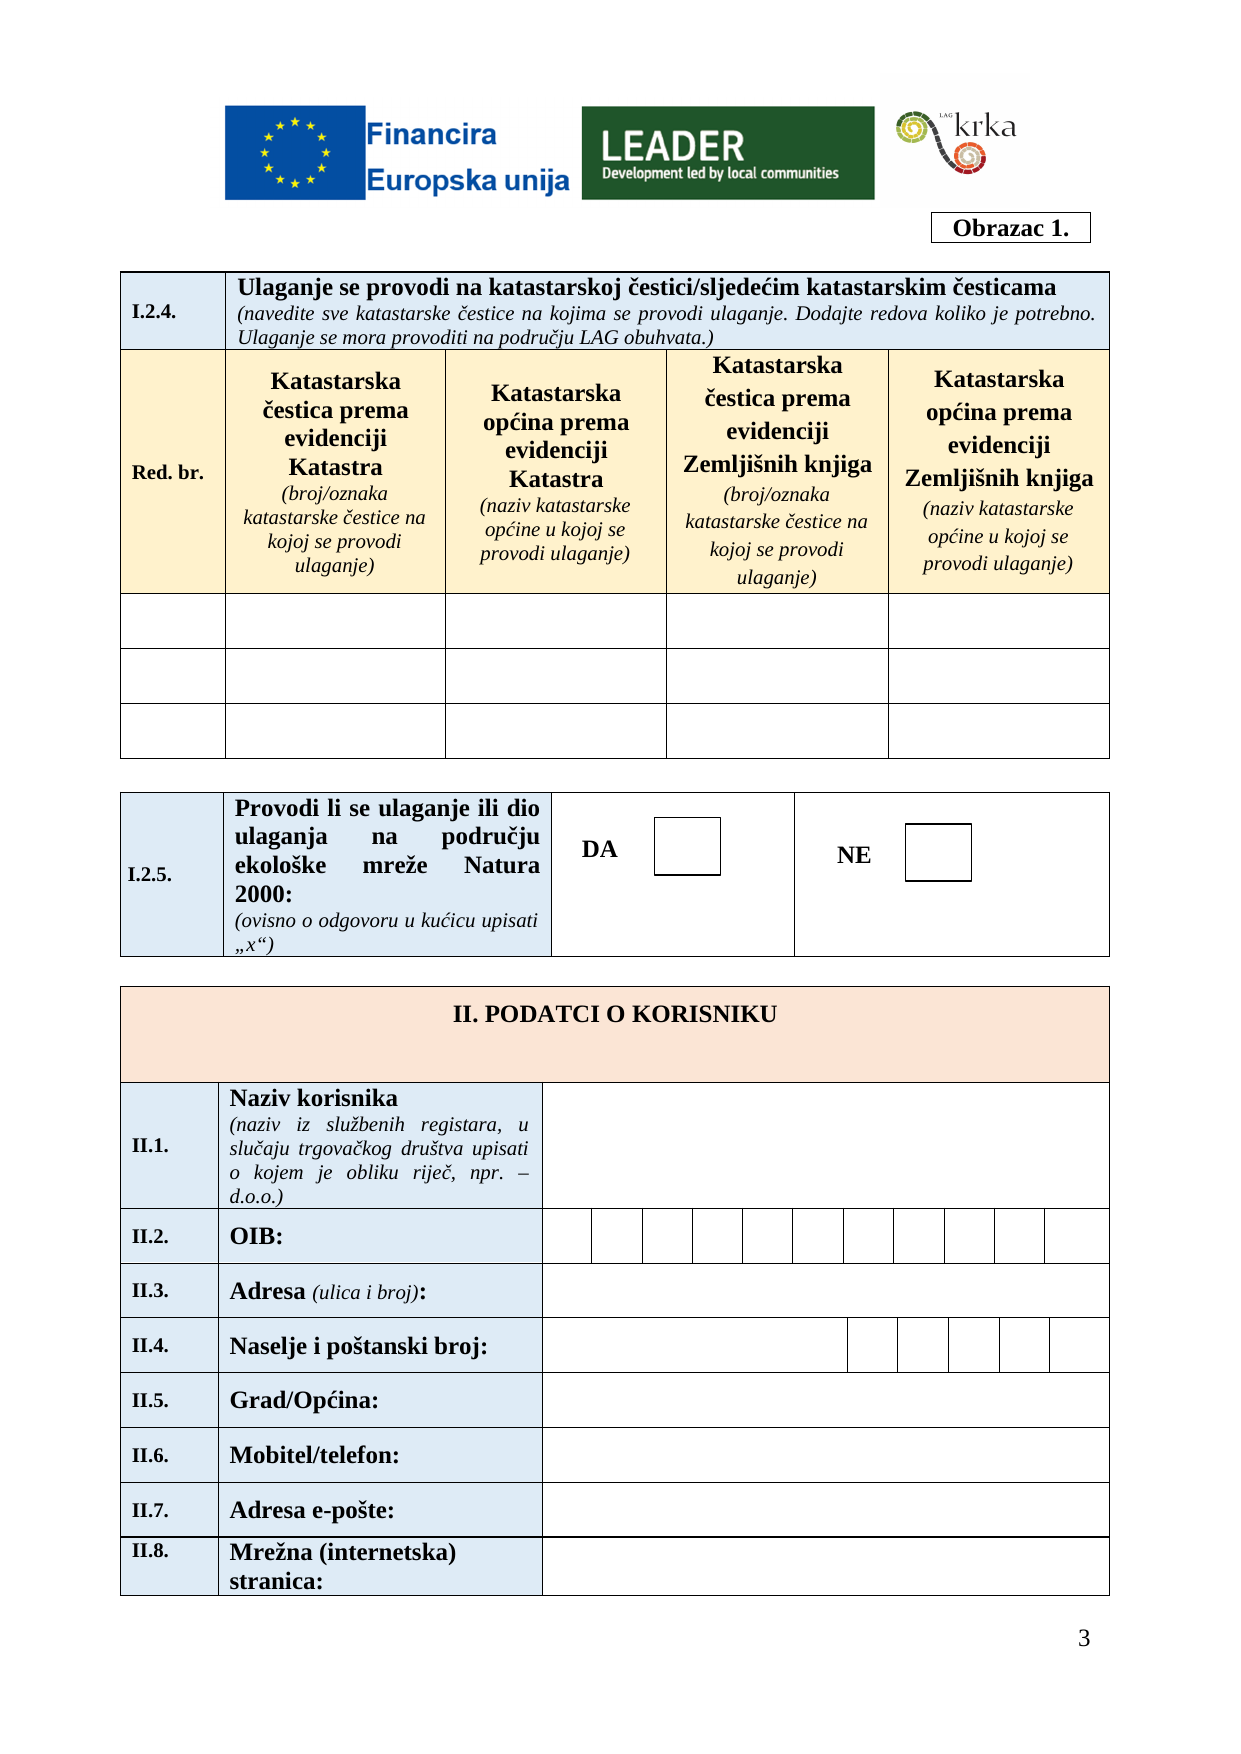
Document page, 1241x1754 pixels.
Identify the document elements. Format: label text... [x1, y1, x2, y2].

table_cell Adresa (ulica i broj): [219, 1264, 542, 1317]
picture [210, 73, 1031, 208]
table_cell II.7. [121, 1483, 218, 1536]
table_cell II.1. [121, 1083, 218, 1208]
table_cell Adresa e-pošte: [219, 1483, 542, 1536]
table_cell [1045, 1209, 1109, 1262]
table_cell [226, 649, 445, 703]
table_cell Mrežna (internetska) stranica: (molimo navedite poveznicu na mrežnu stranicu ili upišite N/P ako nemate mrežnu stranicu) [219, 1538, 542, 1595]
table_cell [949, 1318, 999, 1372]
table_cell [743, 1209, 792, 1262]
table_cell [543, 1209, 591, 1262]
table_cell [592, 1209, 642, 1262]
table_header NE [795, 793, 1109, 956]
table_cell [543, 1373, 1109, 1427]
table_cell [446, 594, 666, 648]
table_cell Naziv korisnika (naziv iz službenih registara, u slučaju trgovačkog društva upisati o kojem je obliku riječ, npr. – d.o.o.) [219, 1083, 542, 1208]
table_cell II.2. [121, 1209, 218, 1262]
table_cell II.8. [121, 1538, 218, 1595]
table_cell [643, 1209, 692, 1262]
table_cell Mobitel/telefon: [219, 1428, 542, 1482]
table_cell [543, 1428, 1109, 1482]
table_cell [793, 1209, 843, 1262]
table_cell I.2.4. [121, 273, 225, 349]
table_cell [121, 594, 225, 648]
table_cell [889, 704, 1109, 758]
table_cell Ulaganje se provodi na katastarskoj čestici/sljedećim katastarskim česticama (navedite sve katastarske čestice na kojima se provodi ulaganje. Dodajte redova koliko je potrebno. Ulaganje se mora provoditi na području LAG obuhvata.) [226, 273, 1109, 349]
table_header I.2.5. [121, 793, 223, 956]
table_cell Katastarska čestica prema evidenciji Zemljišnih knjiga (broj/oznaka katastarske čestice na kojoj se provodi ulaganje) [667, 350, 888, 593]
table_cell [693, 1209, 742, 1262]
table_cell [889, 649, 1109, 703]
table_cell [1000, 1318, 1049, 1372]
table_cell Red. br. [121, 350, 225, 593]
table_cell [121, 704, 225, 758]
table_cell [226, 594, 445, 648]
table_header DA [552, 793, 794, 956]
table_cell [894, 1209, 944, 1262]
table_cell II.5. [121, 1373, 218, 1427]
table_cell [543, 1483, 1109, 1536]
table_cell Katastarska čestica prema evidenciji Katastra (broj/oznaka katastarske čestice na kojoj se provodi ulaganje) [226, 350, 445, 593]
table_cell Katastarska općina prema evidenciji Zemljišnih knjiga (naziv katastarske općine u kojoj se provodi ulaganje) [889, 350, 1109, 593]
table_cell II.4. [121, 1318, 218, 1372]
table_cell [995, 1209, 1044, 1262]
table_cell II.6. [121, 1428, 218, 1482]
table_cell [543, 1083, 1109, 1208]
table_cell [945, 1209, 994, 1262]
table_cell [898, 1318, 948, 1372]
table_cell [543, 1264, 1109, 1317]
table_cell [1050, 1318, 1109, 1372]
table_cell OIB: [219, 1209, 542, 1262]
table_cell [446, 649, 666, 703]
table_cell [121, 649, 225, 703]
table_header Provodi li se ulaganje ili dio ulaganja na području ekološke mreže Natura 2000: (ovisno o odgovoru u kućicu upisati „x“) [224, 793, 551, 956]
table_header II. PODATCI O KORISNIKU [121, 987, 1109, 1082]
table_cell Katastarska općina prema evidenciji Katastra (naziv katastarske općine u kojoj se provodi ulaganje) [446, 350, 666, 593]
table_cell Naselje i poštanski broj: [219, 1318, 542, 1372]
table_cell II.3. [121, 1264, 218, 1317]
table_cell [667, 594, 888, 648]
table_cell [667, 649, 888, 703]
table_cell Grad/Općina: [219, 1373, 542, 1427]
table_cell [667, 704, 888, 758]
table_cell [889, 594, 1109, 648]
table_cell [446, 704, 666, 758]
table_cell [543, 1318, 847, 1372]
table_cell [226, 704, 445, 758]
table_cell [543, 1538, 1109, 1595]
table_cell [844, 1209, 893, 1262]
table_cell [848, 1318, 897, 1372]
